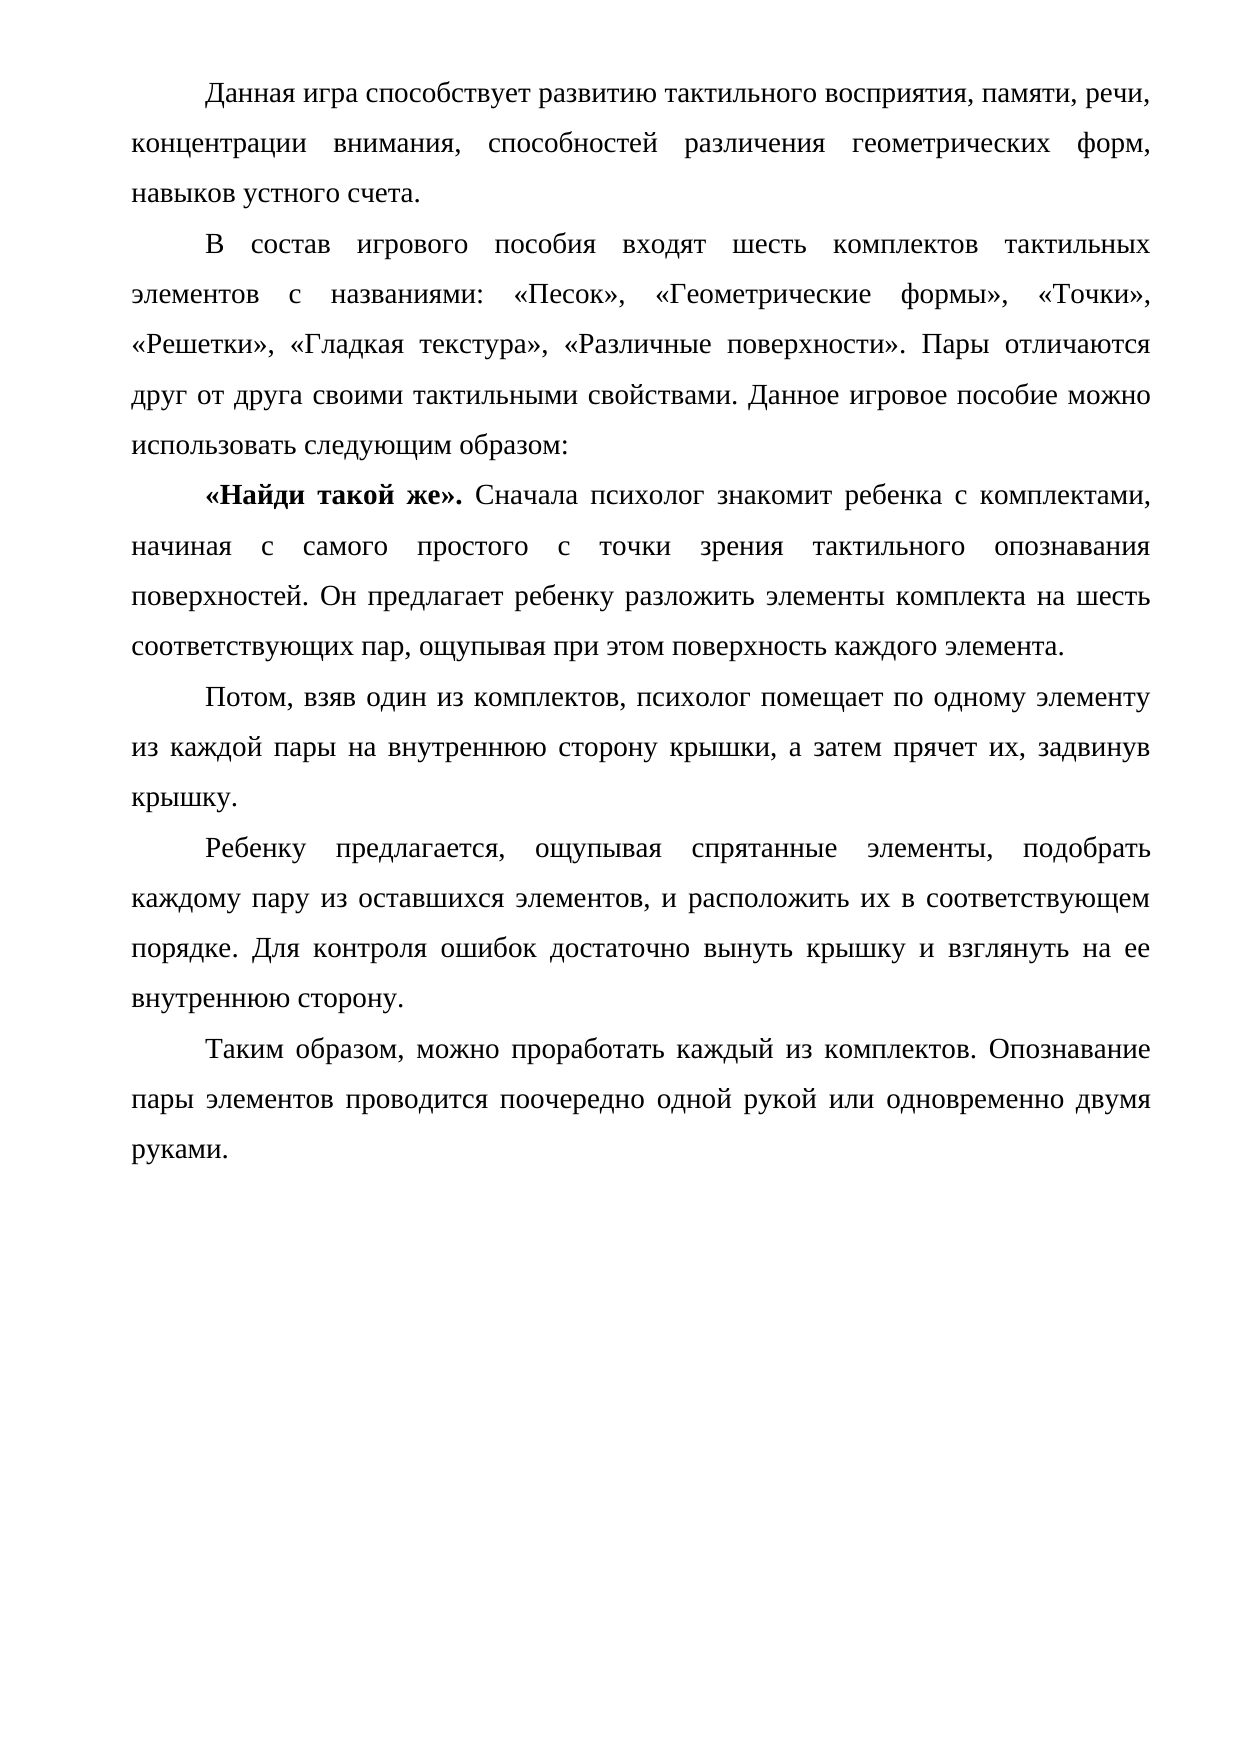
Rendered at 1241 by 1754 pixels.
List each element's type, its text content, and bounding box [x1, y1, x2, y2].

text Потом, взяв один из комплектов, психолог помещает по одному элементу из каждой пары на внутреннюю сторону крышки, а затем прячет их, задвинув крышку. [131, 679, 1152, 813]
text В состав игрового пособия входят шесть комплектов тактильных элементов с названиями: «Песок», «Геометрические формы», «Точки», «Решетки», «Гладкая текстура», «Различные поверхности». Пары отличаются друг от друга своими тактильными свойствами. Данное игровое пособие можно использовать следующим образом: [131, 226, 1152, 461]
text Таким образом, можно проработать каждый из комплектов. Опознавание пары элементов проводится поочередно одной рукой или одновременно двумя руками. [131, 1031, 1152, 1165]
text «Найди такой же». Сначала психолог знакомит ребенка с комплектами, начиная с самого простого с точки зрения тактильного опознавания поверхностей. Он предлагает ребенку разложить элементы комплекта на шесть соответствующих пар, ощупывая при этом поверхность каждого элемента. [131, 477, 1152, 662]
text Данная игра способствует развитию тактильного восприятия, памяти, речи, концентрации внимания, способностей различения геометрических форм, навыков устного счета. [131, 75, 1152, 209]
text Ребенку предлагается, ощупывая спрятанные элементы, подобрать каждому пару из оставшихся элементов, и расположить их в соответствующем порядке. Для контроля ошибок достаточно вынуть крышку и взглянуть на ее внутреннюю сторону. [131, 830, 1152, 1014]
